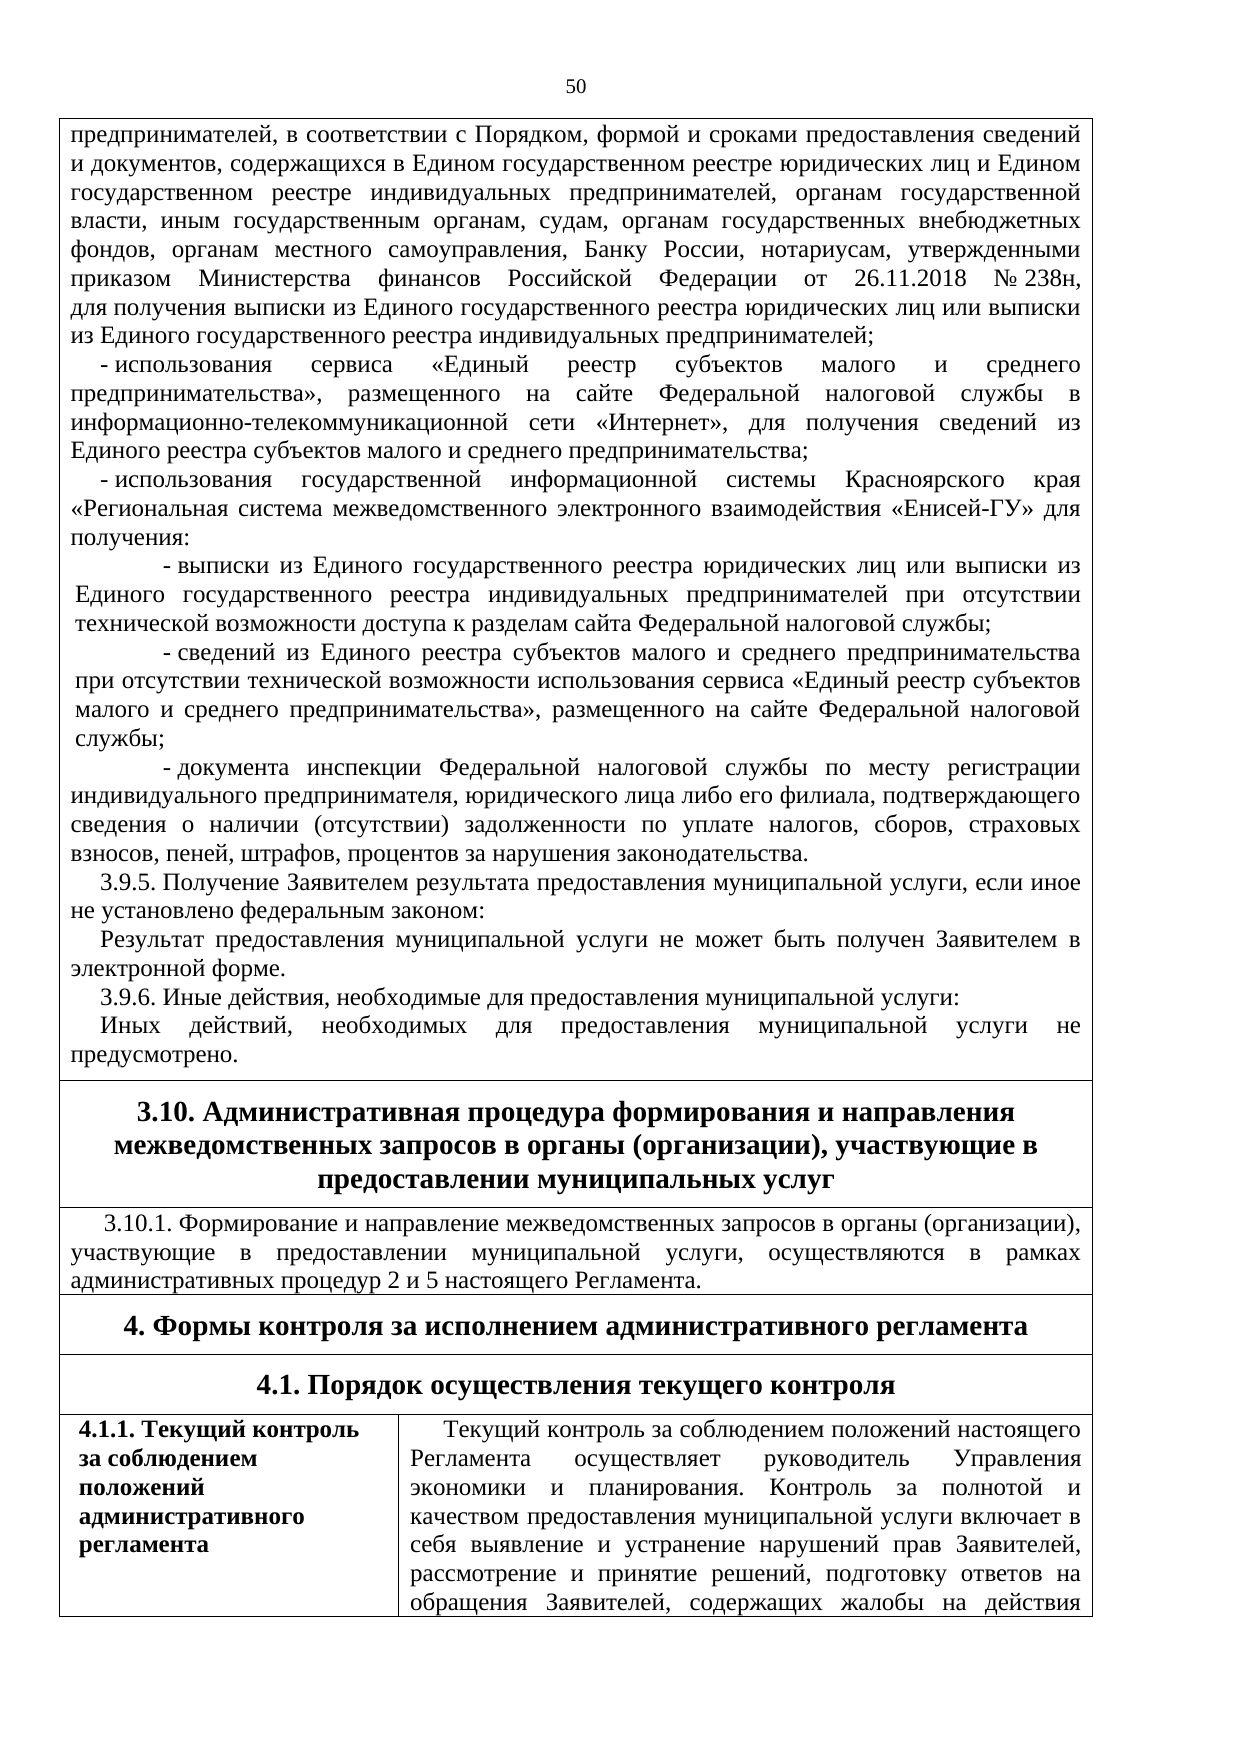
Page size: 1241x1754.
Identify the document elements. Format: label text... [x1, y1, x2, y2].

table_cell 4. Формы контроля за исполнением административного регламента [60, 1295, 1092, 1354]
table_cell 3.10.1. Формирование и направление межведомственных запросов в органы (организации), участвующие в предоставлении муниципальной услуги, осуществляются в рамках административных процедур 2 и 5 настоящего Регламента. [60, 1208, 1092, 1294]
table_cell 4.1. Порядок осуществления текущего контроля [60, 1355, 1092, 1413]
table_cell 3.10. Административная процедура формирования и направления межведомственных запросов в органы (организации), участвующие в предоставлении муниципальных услуг [60, 1081, 1092, 1207]
table_cell 4.1.1. Текущий контроль за соблюдением положений административного регламента [60, 1415, 398, 1616]
